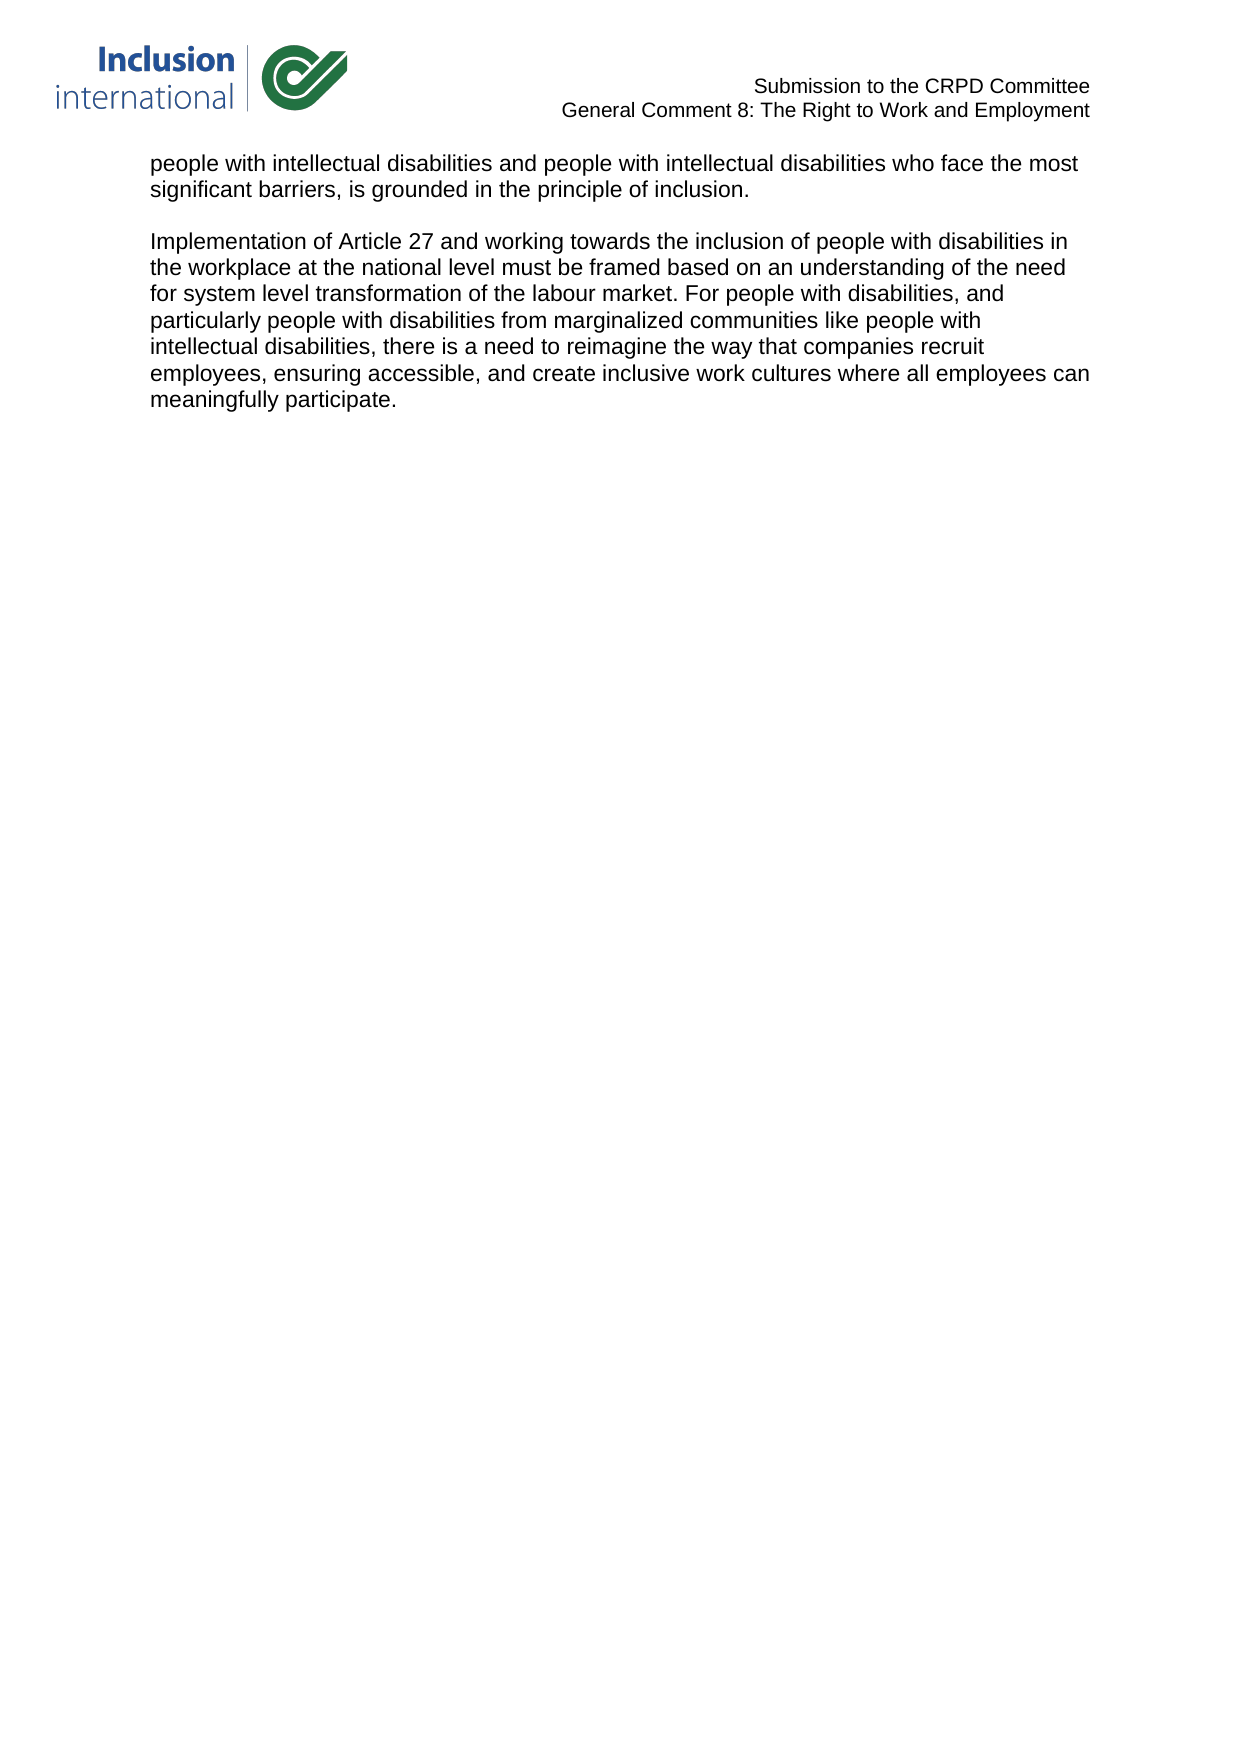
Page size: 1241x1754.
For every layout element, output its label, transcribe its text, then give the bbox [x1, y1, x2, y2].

picture [54, 41, 348, 117]
text Implementation of Article 27 and working towards the inclusion of people with disabilities in the workplace at the national level must be framed based on an understanding of the need for system level transformation of the labour market. For people with disabilities, and particularly people with disabilities from marginalized communities like people with intellectual disabilities, there is a need to reimagine the way that companies recruit employees, ensuring accessible, and create inclusive work cultures where all employees can meaningfully participate. [150, 228, 1090, 412]
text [150, 150, 1090, 203]
